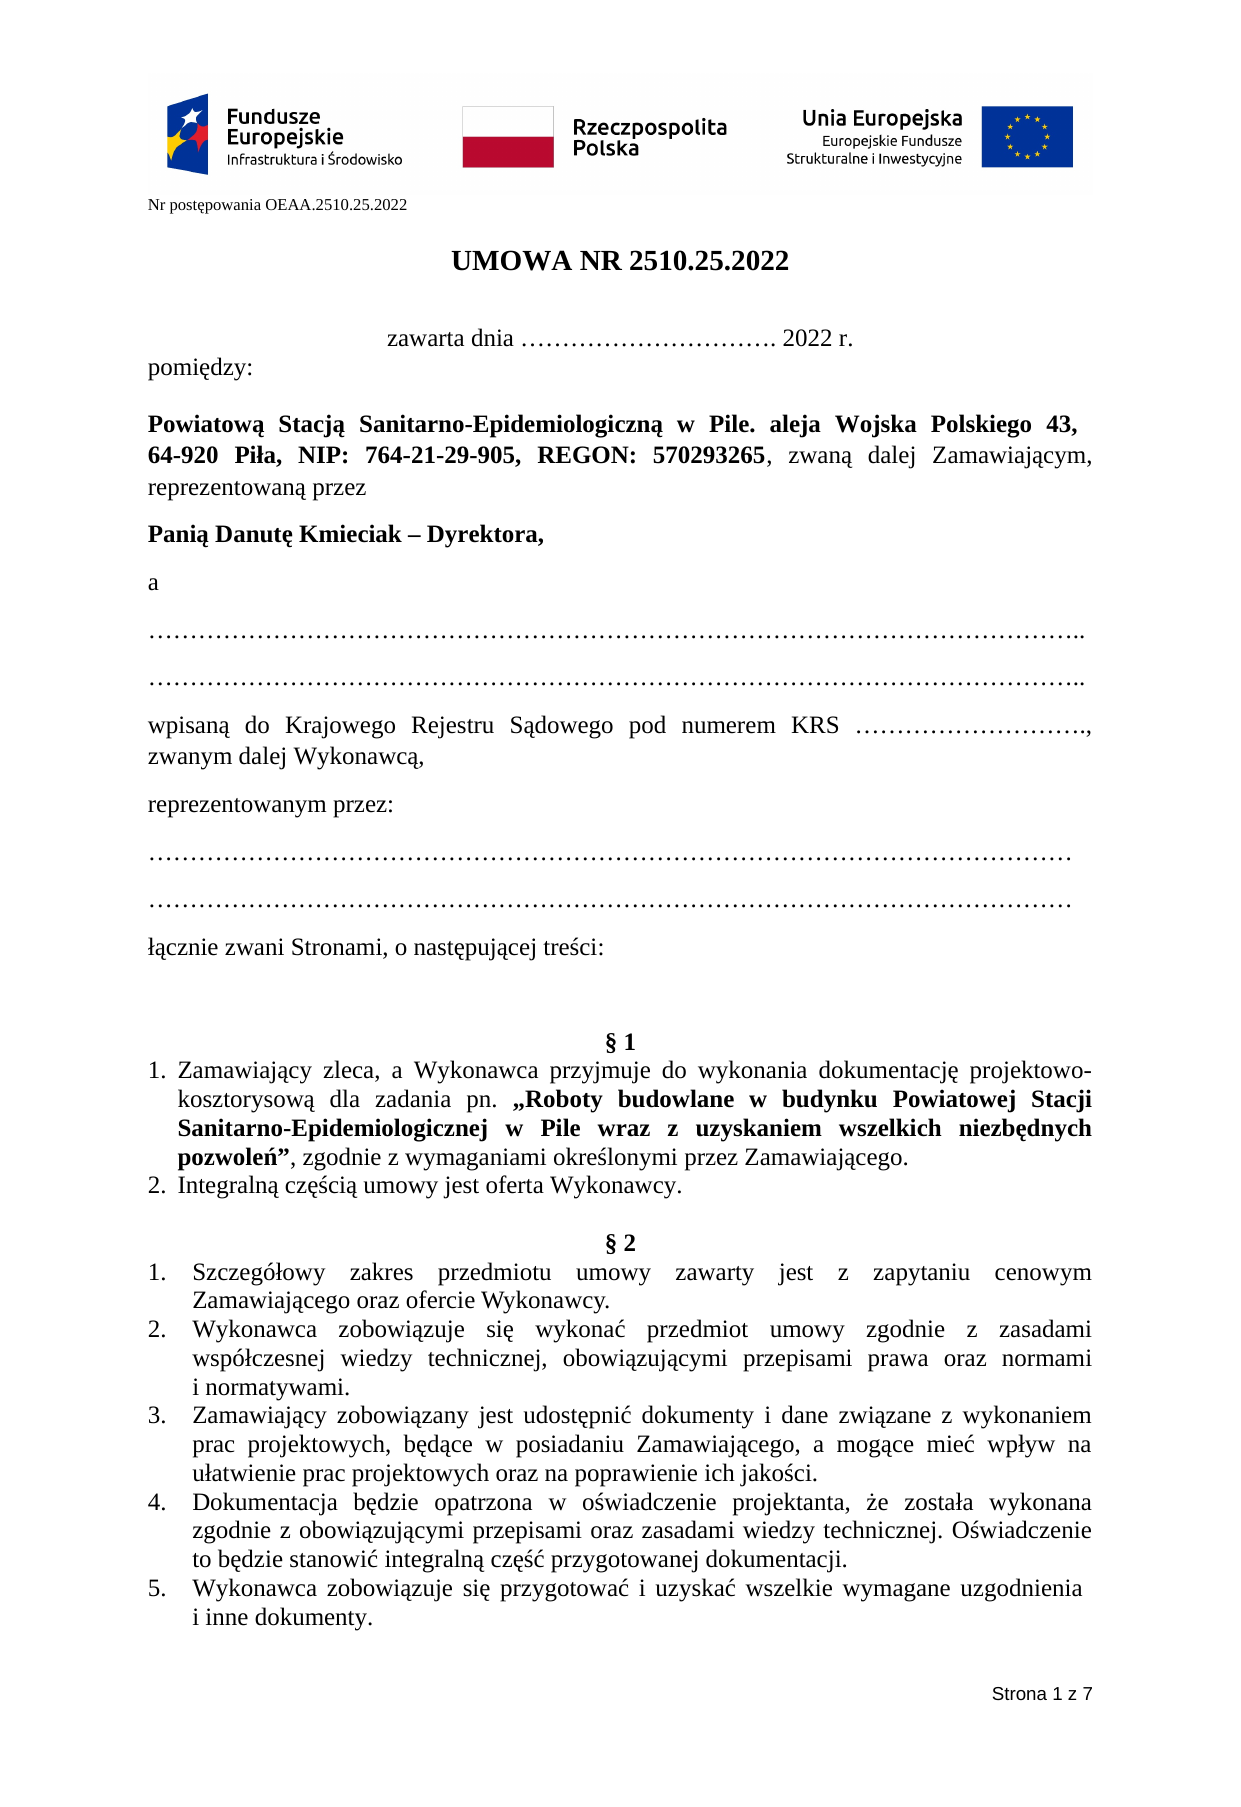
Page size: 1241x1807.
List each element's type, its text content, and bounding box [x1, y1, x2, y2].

text ………………………………………………………………………………………………….. [148, 662, 1093, 691]
text wpisaną do Krajowego Rejestru Sądowego pod numerem KRS ………………………., zwanym dalej Wykonawcą, [148, 710, 1093, 770]
text § 2 [148, 1228, 1093, 1257]
list Zamawiający zobowiązany jest udostępnić dokumenty i dane związane z wykonaniem prac projektowych, będące w posiadaniu Zamawiającego, a mogące mieć wpływ na ułatwienie prac projektowych oraz na poprawienie ich jakości. [148, 1400, 1093, 1487]
subtitle zawarta dnia …………………………. 2022 r. [148, 323, 1093, 352]
subtitle UMOWA NR 2510.25.2022 [148, 243, 1093, 276]
list Integralną częścią umowy jest oferta Wykonawcy. [148, 1170, 1093, 1199]
text reprezentowanym przez: [148, 789, 1093, 818]
list Wykonawca zobowiązuje się przygotować i uzyskać wszelkie wymagane uzgodnienia i inne dokumenty. [148, 1573, 1093, 1630]
text Powiatową Stacją Sanitarno-Epidemiologiczną w Pile. aleja Wojska Polskiego 43, 64-920 Piła, NIP: 764-21-29-905, REGON: 570293265, zwaną dalej Zamawiającym, reprezentowaną przez [148, 409, 1093, 500]
text Panią Danutę Kmieciak – Dyrektora, [148, 519, 1093, 548]
text ………………………………………………………………………………………………… [148, 884, 1093, 913]
text łącznie zwani Stronami, o następującej treści: [148, 932, 1093, 961]
text § 1 [148, 1027, 1093, 1055]
text ………………………………………………………………………………………………… [148, 837, 1093, 865]
list Wykonawca zobowiązuje się wykonać przedmiot umowy zgodnie z zasadami współczesnej wiedzy technicznej, obowiązującymi przepisami prawa oraz normami i normatywami. [148, 1314, 1093, 1400]
picture [147, 73, 1093, 195]
list Dokumentacja będzie opatrzona w oświadczenie projektanta, że została wykonana zgodnie z obowiązującymi przepisami oraz zasadami wiedzy technicznej. Oświadczenie to będzie stanowić integralną część przygotowanej dokumentacji. [148, 1487, 1093, 1573]
list Szczegółowy zakres przedmiotu umowy zawarty jest z zapytaniu cenowym Zamawiającego oraz ofercie Wykonawcy. [148, 1257, 1093, 1314]
text a [148, 567, 1093, 596]
text ………………………………………………………………………………………………….. [148, 615, 1093, 643]
subtitle pomiędzy: [148, 352, 1093, 381]
list Zamawiający zleca, a Wykonawca przyjmuje do wykonania dokumentację projektowo-kosztorysową dla zadania pn. „Roboty budowlane w budynku Powiatowej Stacji Sanitarno-Epidemiologicznej w Pile wraz z uzyskaniem wszelkich niezbędnych pozwoleń”, zgodnie z wymaganiami określonymi przez Zamawiającego. [148, 1055, 1093, 1170]
